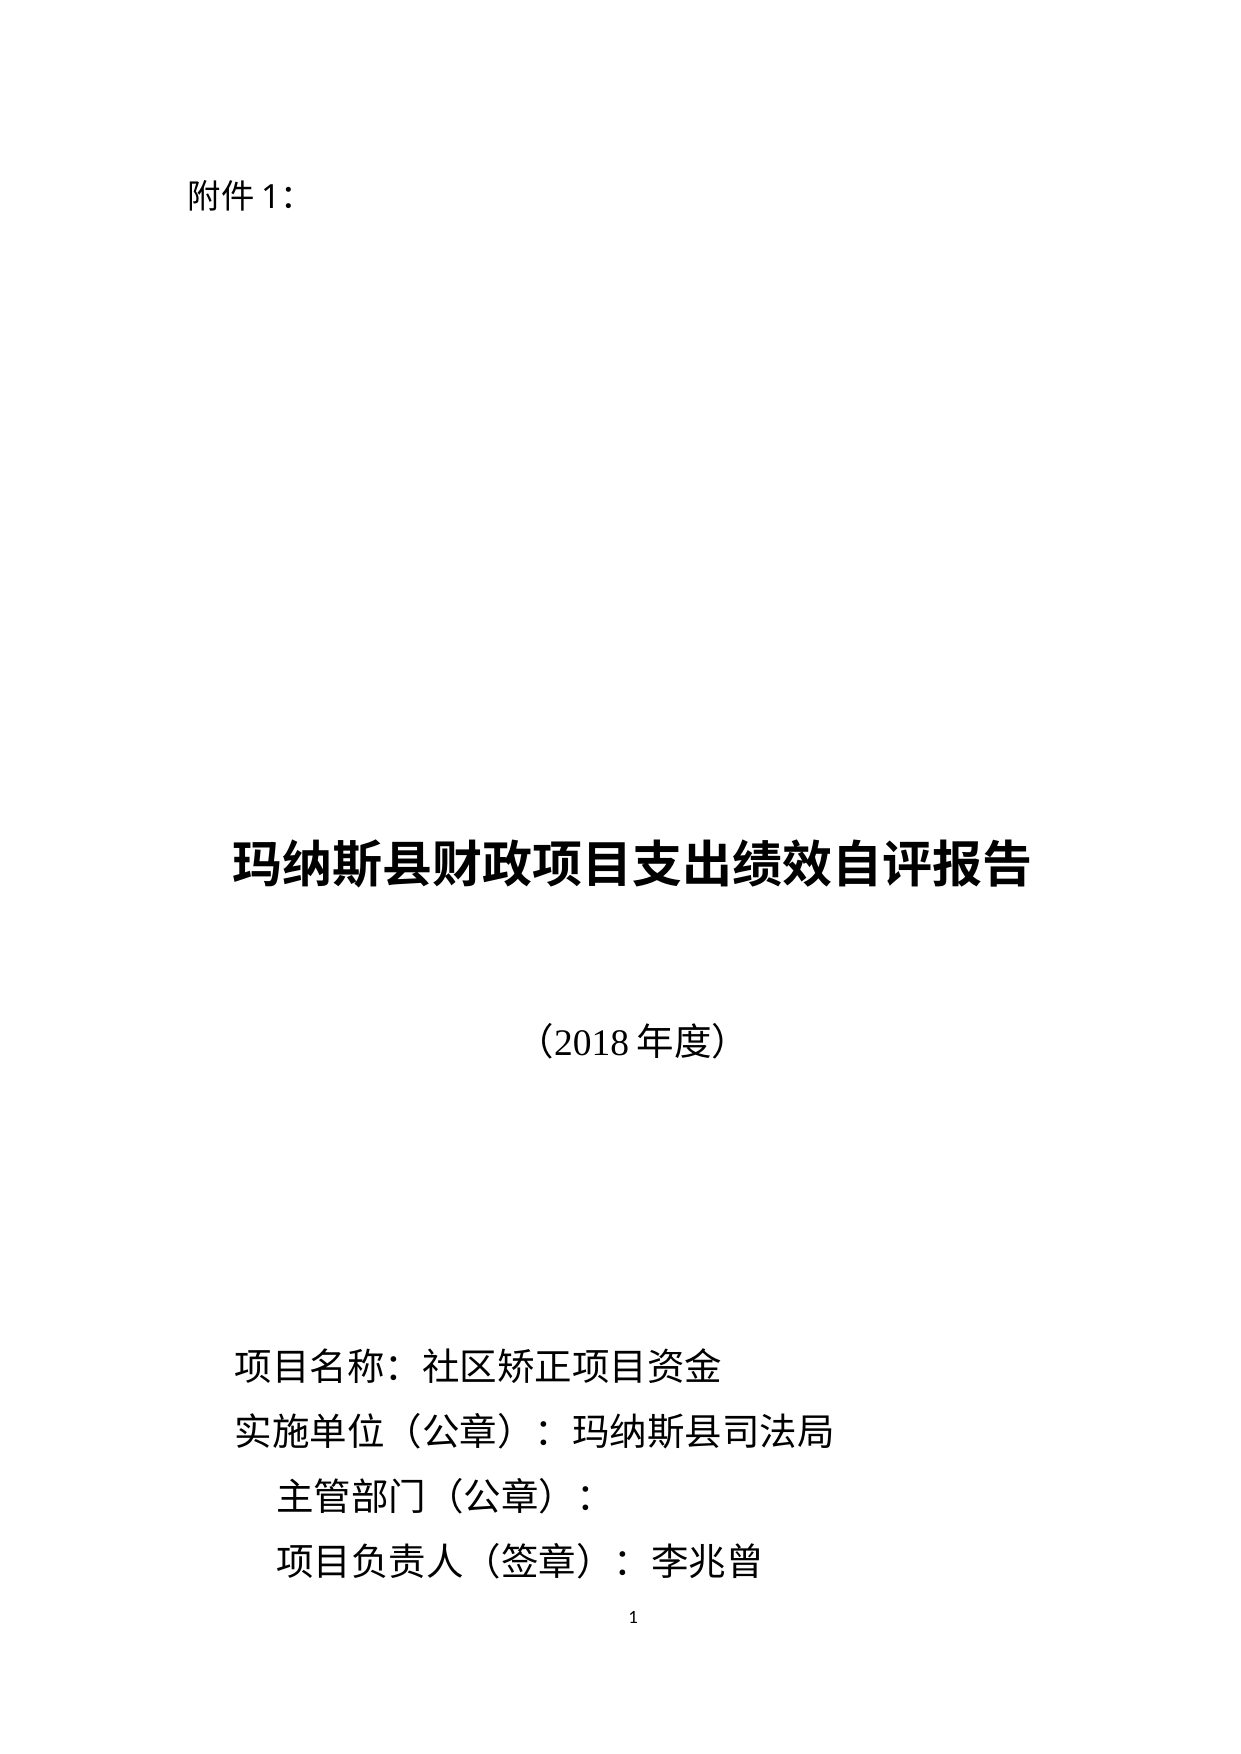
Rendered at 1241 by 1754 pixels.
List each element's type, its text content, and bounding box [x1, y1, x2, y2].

text 实施单位（公章）：玛纳斯县司法局 [187, 1397, 1078, 1462]
text 主管部门（公章）： [187, 1462, 1078, 1527]
text 项目负责人（签章）：李兆曾 [187, 1527, 1078, 1592]
text 项目名称：社区矫正项目资金 [187, 1332, 1078, 1397]
text 玛纳斯县财政项目支出绩效自评报告 [187, 812, 1078, 909]
text （2018年度） [187, 1007, 1078, 1072]
text 附件1： [187, 162, 1078, 227]
